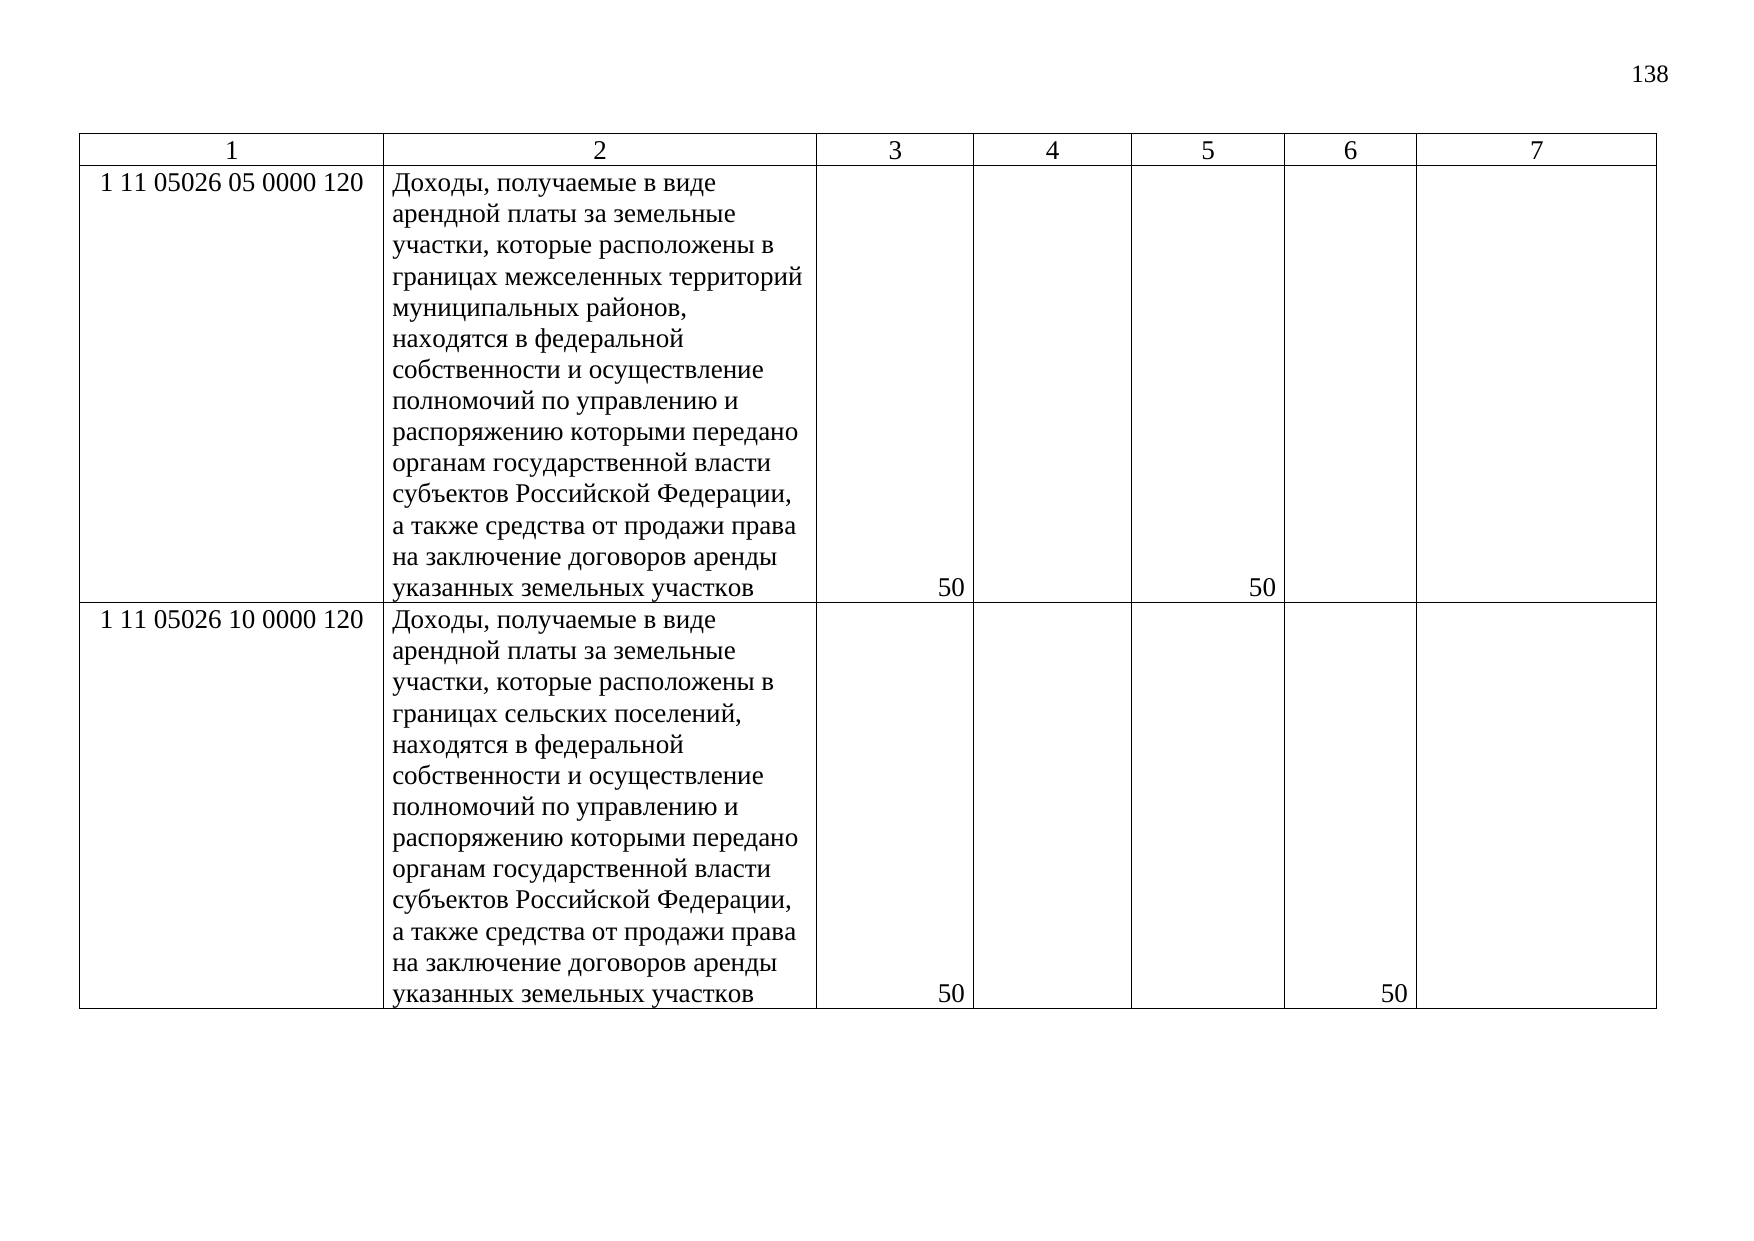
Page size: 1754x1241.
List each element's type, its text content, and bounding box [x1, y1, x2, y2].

table_cell 50 [817, 603, 973, 1008]
table_cell [974, 166, 1131, 602]
table_header 2 [384, 134, 816, 165]
table_cell 1 11 05026 10 0000 120 [80, 603, 383, 1008]
table_cell [1417, 166, 1656, 602]
table_header 7 [1417, 134, 1656, 165]
table_header 5 [1132, 134, 1284, 165]
table_cell 50 [1132, 166, 1284, 602]
table_header 6 [1285, 134, 1416, 165]
table_cell Доходы, получаемые в виде арендной платы за земельные участки, которые расположены в границах сельских поселений, находятся в федеральной собственности и осуществление полномочий по управлению и распоряжению которыми передано органам государственной власти субъектов Российской Федерации, а также средства от продажи права на заключение договоров аренды указанных земельных участков [384, 603, 816, 1008]
table_cell 1 11 05026 05 0000 120 [80, 166, 383, 602]
table_header 3 [817, 134, 973, 165]
table_header 4 [974, 134, 1131, 165]
table_cell [1417, 603, 1656, 1008]
table_header 1 [80, 134, 383, 165]
table_cell 50 [817, 166, 973, 602]
table_cell [1132, 603, 1284, 1008]
table_cell Доходы, получаемые в виде арендной платы за земельные участки, которые расположены в границах межселенных территорий муниципальных районов, находятся в федеральной собственности и осуществление полномочий по управлению и распоряжению которыми передано органам государственной власти субъектов Российской Федерации, а также средства от продажи права на заключение договоров аренды указанных земельных участков [384, 166, 816, 602]
table_cell [974, 603, 1131, 1008]
table_cell [1285, 166, 1416, 602]
table_cell 50 [1285, 603, 1416, 1008]
